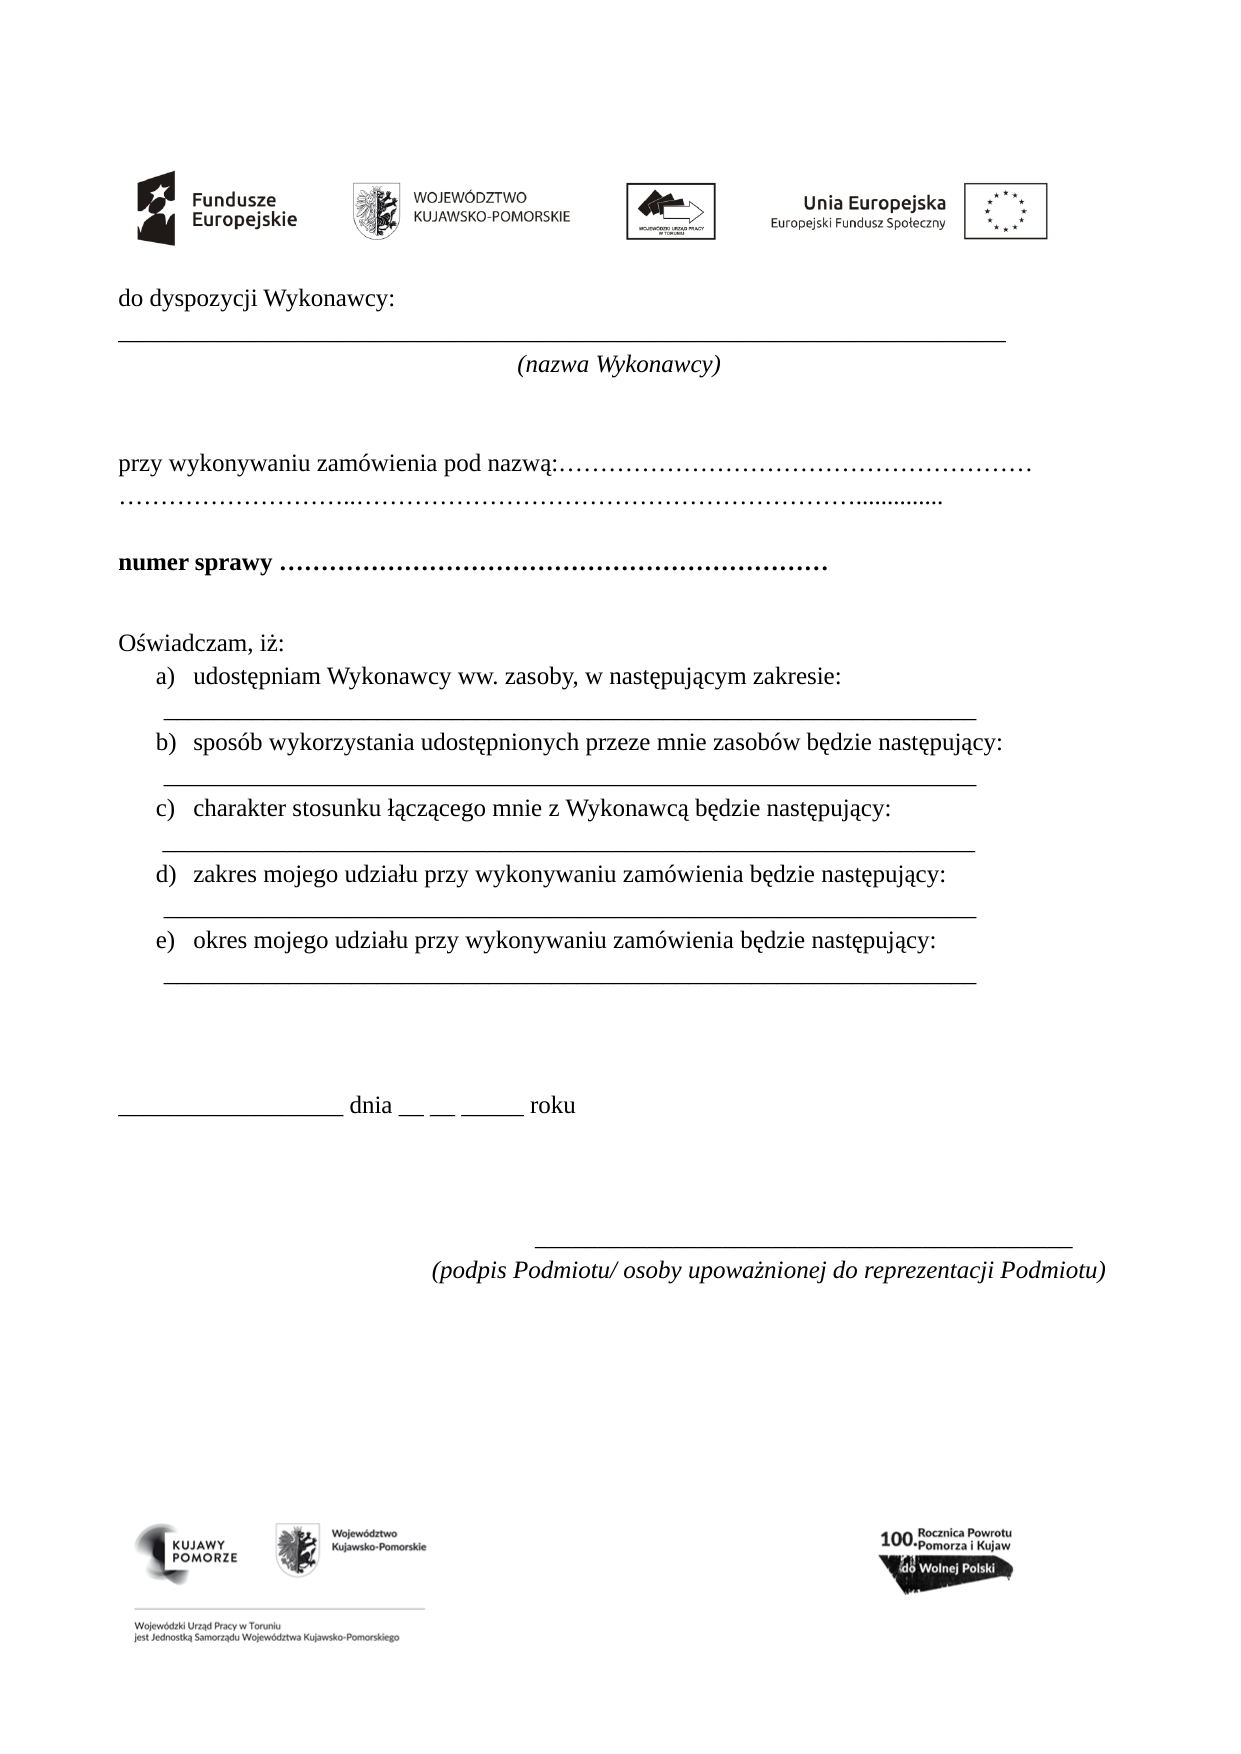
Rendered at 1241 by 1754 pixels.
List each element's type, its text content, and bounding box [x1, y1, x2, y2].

list udostępniam Wykonawcy ww. zasoby, w następującym zakresie: [156, 661, 1122, 690]
text przy wykonywaniu zamówienia pod nazwą:………………………………………………… ………………………..…………………………………………………….............. [118, 448, 1122, 510]
text _________________________________________________________________ [163, 694, 1122, 723]
text Oświadczam, iż: [118, 628, 1093, 657]
text ___________________________________________ [413, 1222, 1122, 1251]
text do dyspozycji Wykonawcy: [118, 283, 1122, 312]
text (podpis Podmiotu/ osoby upoważnionej do reprezentacji Podmiotu) [413, 1255, 1122, 1284]
text _________________________________________________________________ [163, 760, 1122, 789]
text _________________________________________________________________ [163, 958, 1122, 987]
list sposób wykorzystania udostępnionych przeze mnie zasobów będzie następujący: [156, 727, 1093, 756]
list zakres mojego udziału przy wykonywaniu zamówienia będzie następujący: [156, 859, 1093, 888]
list charakter stosunku łączącego mnie z Wykonawcą będzie następujący: [156, 793, 1093, 822]
text _______________________________________________________________________ [118, 316, 1122, 345]
text numer sprawy ………………………………………………………… [118, 547, 1167, 576]
text __________________ dnia __ __ _____ roku [118, 1090, 1158, 1119]
text _________________________________________________________________ [162, 826, 1122, 855]
picture [118, 1482, 1064, 1681]
list okres mojego udziału przy wykonywaniu zamówienia będzie następujący: [156, 925, 1093, 954]
picture [118, 151, 1065, 265]
text _________________________________________________________________ [163, 892, 1122, 921]
text (nazwa Wykonawcy) [118, 349, 1122, 378]
